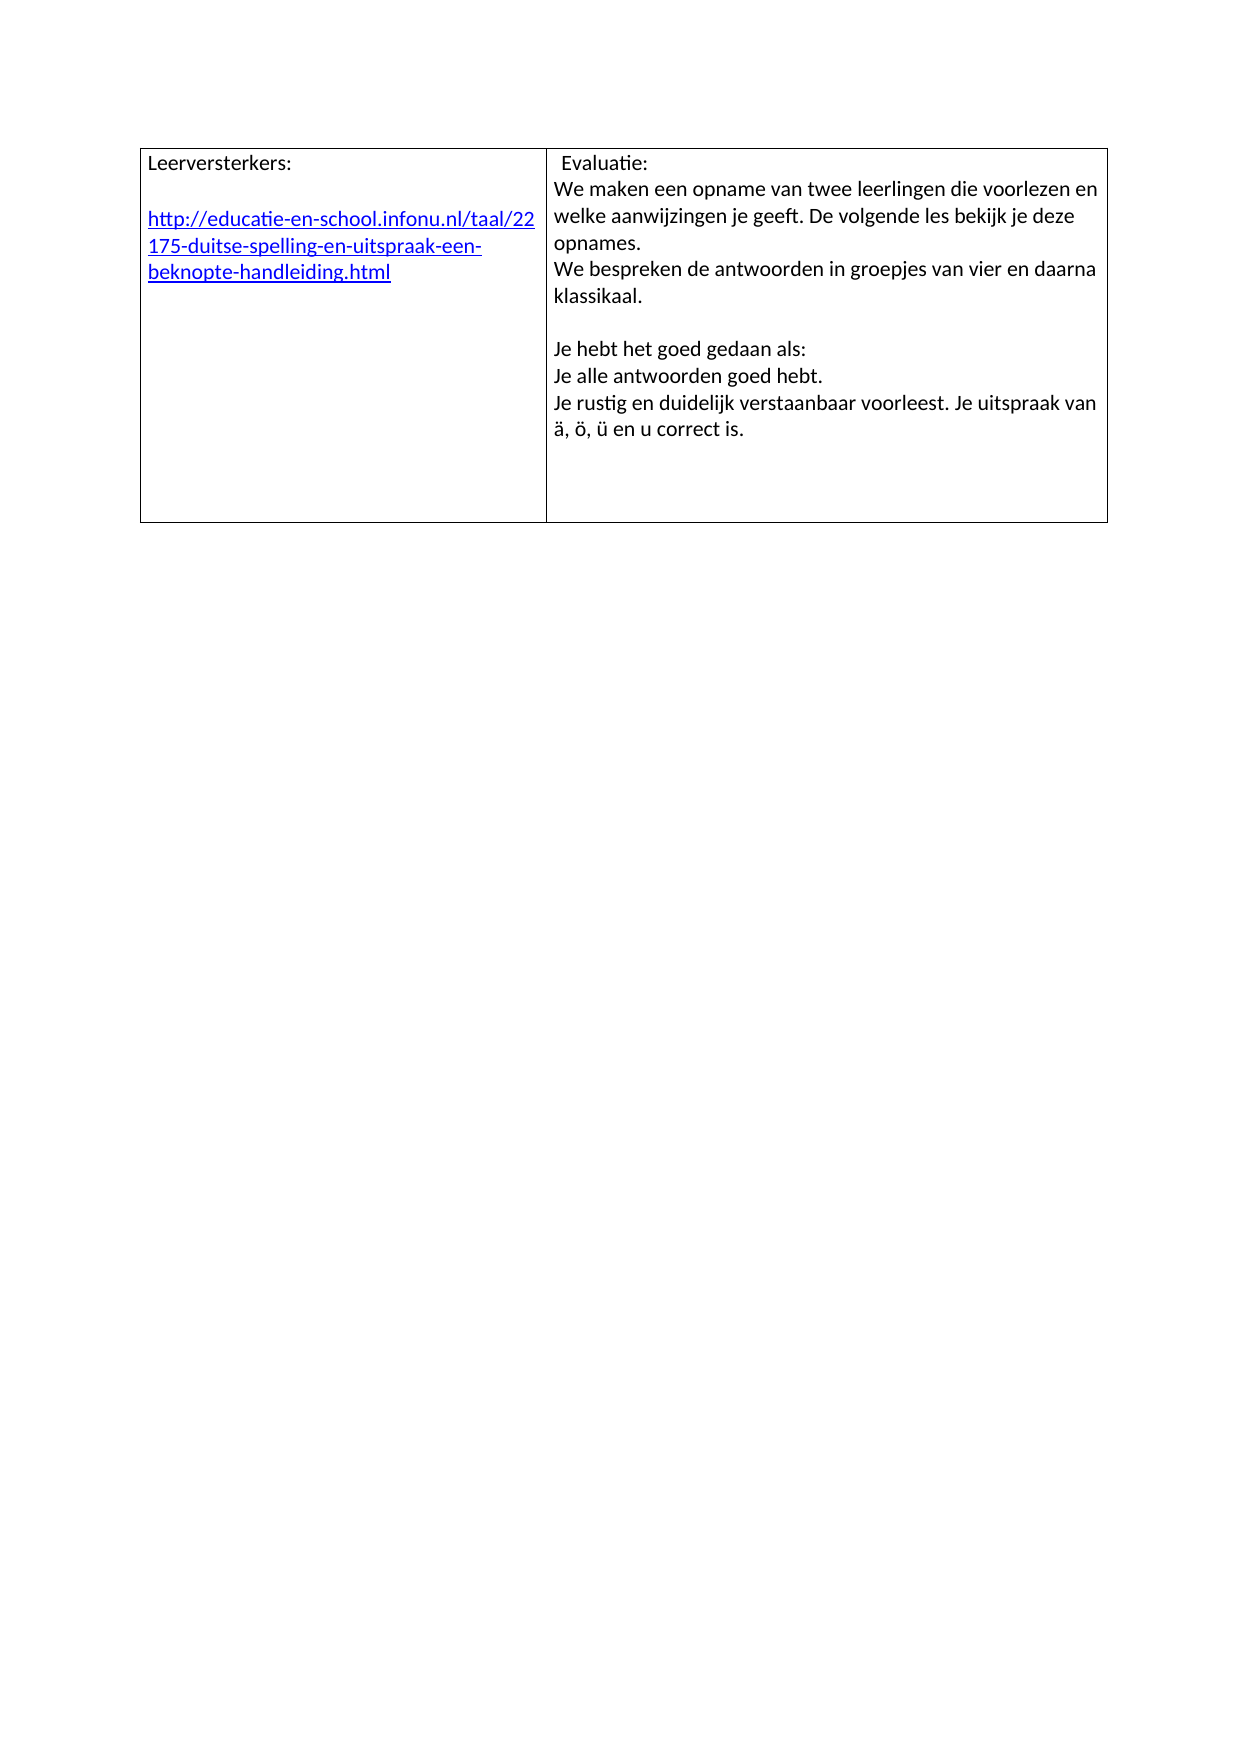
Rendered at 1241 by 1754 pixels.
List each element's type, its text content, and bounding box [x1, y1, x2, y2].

table_cell Leerversterkers: http://educatie-en-school.infonu.nl/taal/22175-duitse-spelling-en-uitspraak-een-beknopte-handleiding.html [141, 149, 546, 522]
table_cell Evaluatie: We maken een opname van twee leerlingen die voorlezen en welke aanwijzingen je geeft. De volgende les bekijk je deze opnames. We bespreken de antwoorden in groepjes van vier en daarna klassikaal. Je hebt het goed gedaan als: Je alle antwoorden goed hebt. Je rustig en duidelijk verstaanbaar voorleest. Je uitspraak van ä, ö, ü en u correct is. [547, 149, 1107, 522]
